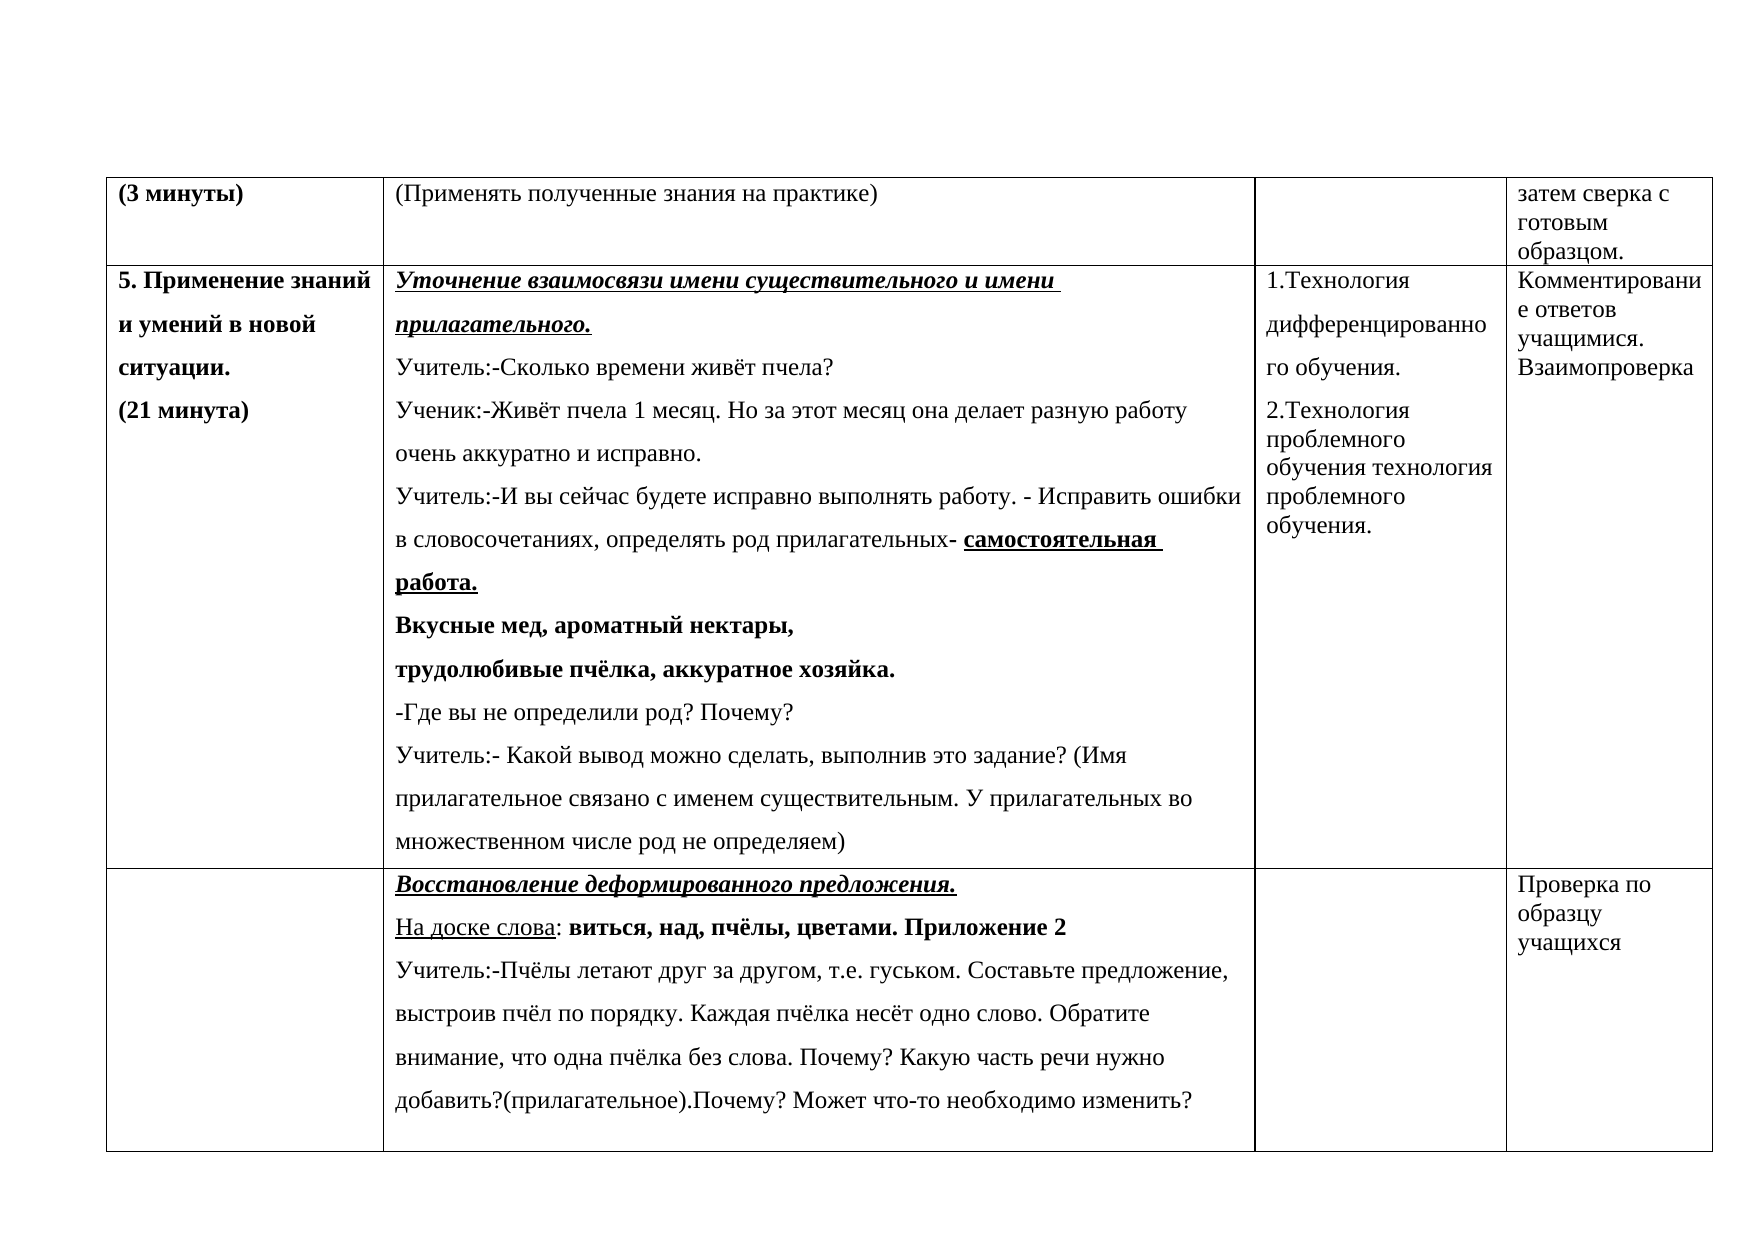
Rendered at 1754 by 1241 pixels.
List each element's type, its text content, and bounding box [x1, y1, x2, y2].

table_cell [384, 178, 1254, 264]
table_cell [384, 869, 1254, 1151]
table_cell [1256, 178, 1506, 264]
table_cell 1.Технология дифференцированного обучения. 2.Технология проблемного обучения технология проблемного обучения. [1256, 266, 1506, 868]
table_cell [107, 869, 383, 1151]
table_cell Уточнение взаимосвязи имени существительного и имени прилагательного. Учитель:-Сколько времени живёт пчела? Ученик:-Живёт пчела 1 месяц. Но за этот месяц она делает разную работу очень аккуратно и исправно. Учитель:-И вы сейчас будете исправно выполнять работу. - Исправить ошибки в словосочетаниях, определять род прилагательных- самостоятельная работа. Вкусные мед, ароматный нектары, трудолюбивые пчёлка, аккуратное хозяйка. -Где вы не определили род? Почему? Учитель:- Какой вывод можно сделать, выполнив это задание? (Имя прилагательное связано с именем существительным. У прилагательных во множественном числе род не определяем) [384, 266, 1254, 868]
table_cell [1256, 869, 1506, 1151]
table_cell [107, 178, 383, 264]
table_cell Комментирование ответов учащимися. Взаимопроверка [1507, 266, 1712, 868]
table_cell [1507, 178, 1712, 264]
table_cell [1507, 869, 1712, 1151]
table_cell 5. Применение знаний и умений в новой ситуации. (21 минута) [107, 266, 383, 868]
